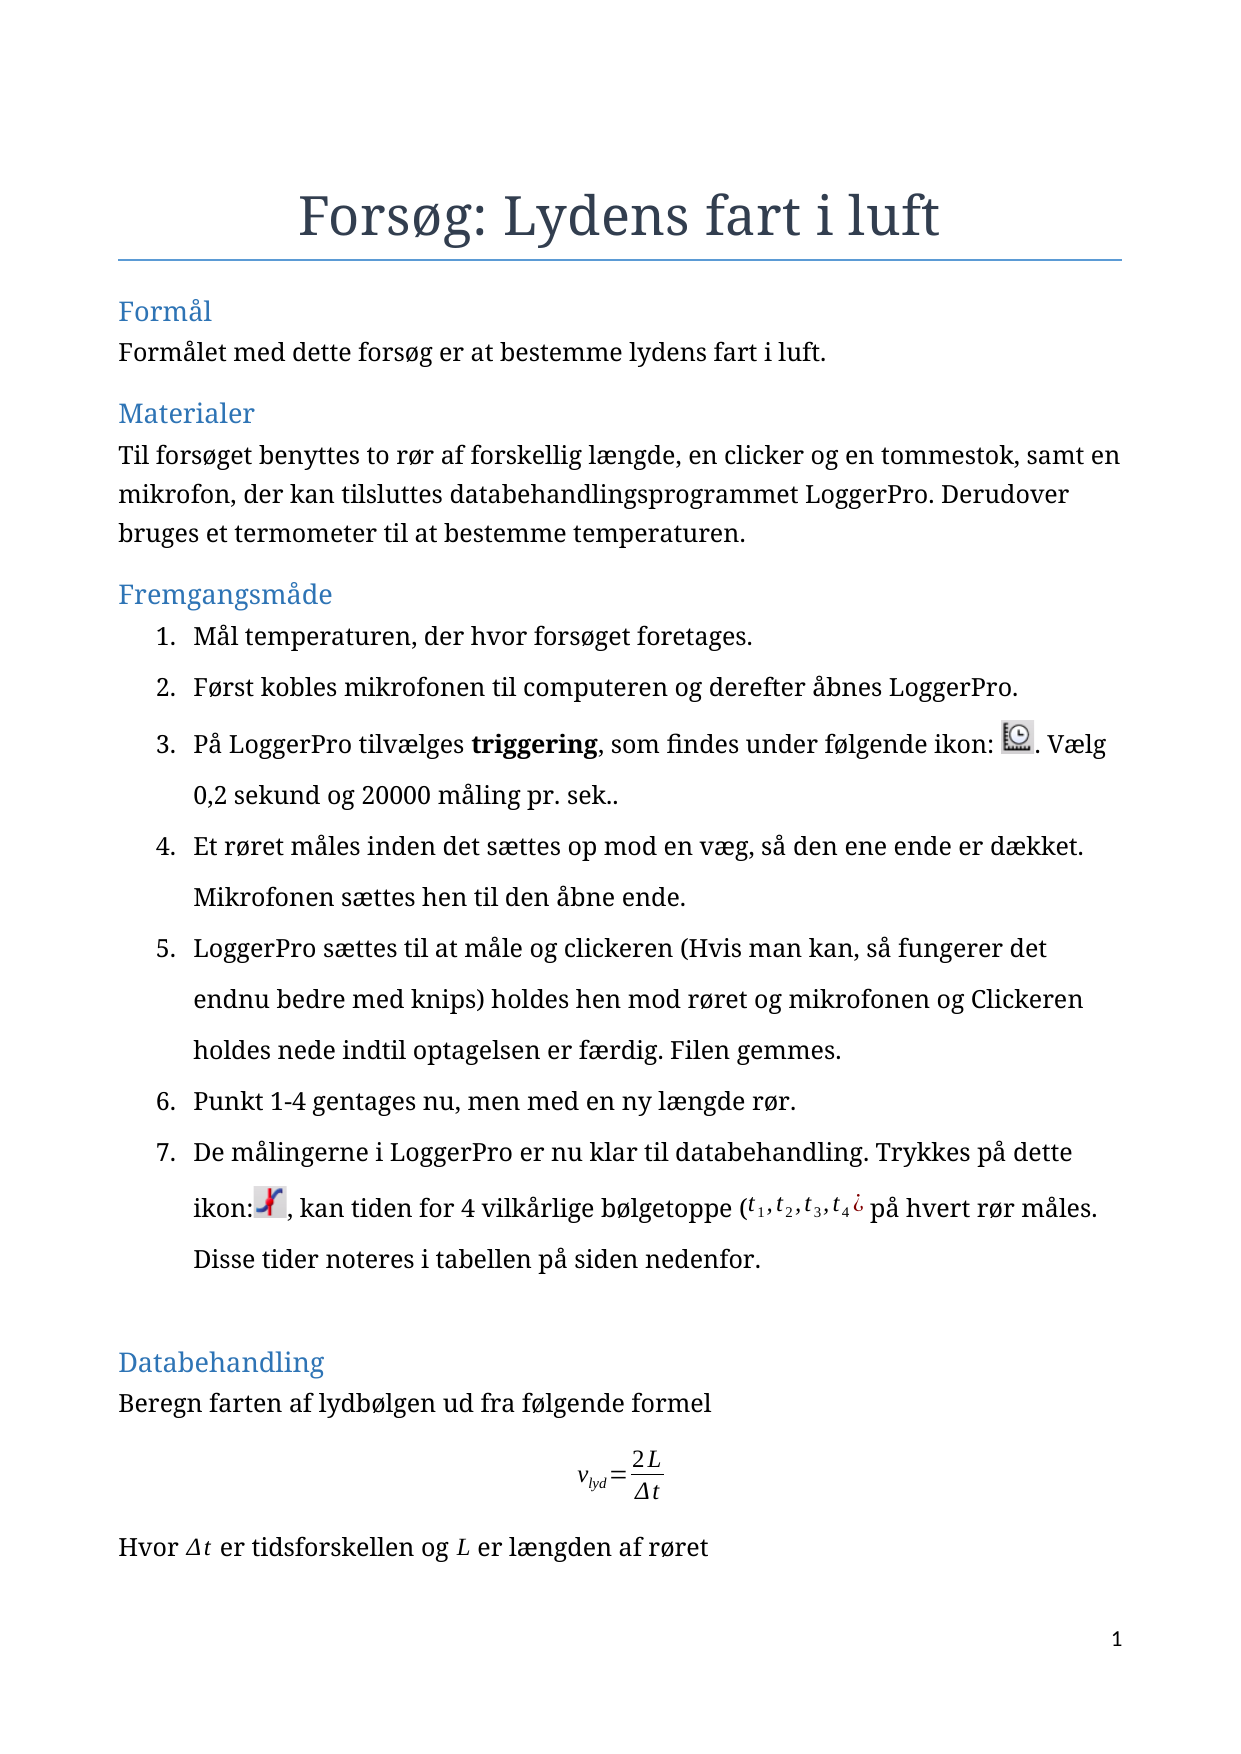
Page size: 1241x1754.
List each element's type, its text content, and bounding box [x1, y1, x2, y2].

text Hvor er tidsforskellen og er længden af røret [118, 1530, 1122, 1564]
subtitle Materialer [118, 395, 1122, 432]
picture [1001, 720, 1035, 754]
list Et røret måles inden det sættes op mod en væg, så den ene ende er dækket. Mikrofonen sættes hen til den åbne ende. [156, 829, 1122, 914]
text Til forsøget benyttes to rør af forskellig længde, en clicker og en tommestok, samt en mikrofon, der kan tilsluttes databehandlingsprogrammet LoggerPro. Derudover bruges et termometer til at bestemme temperaturen. [118, 437, 1122, 550]
list Punkt 1-4 gentages nu, men med en ny længde rør. [156, 1084, 1122, 1118]
text Beregn farten af lydbølgen ud fra følgende formel [118, 1386, 1122, 1420]
text Formålet med dette forsøg er at bestemme lydens fart i luft. [118, 335, 1122, 369]
subtitle Databehandling [118, 1344, 1122, 1381]
title Forsøg: Lydens fart i luft [118, 177, 1122, 259]
subtitle Formål [118, 293, 1122, 329]
list Mål temperaturen, der hvor forsøget foretages. [156, 618, 1122, 652]
list De målingerne i LoggerPro er nu klar til databehandling. Trykkes på dette ikon:, kan tiden for 4 vilkårlige bølgetoppe ( på hvert rør måles. Disse tider noteres i tabellen på siden nedenfor. [156, 1135, 1122, 1276]
list På LoggerPro tilvælges triggering, som findes under følgende ikon: . Vælg 0,2 sekund og 20000 måling pr. sek.. [156, 720, 1122, 812]
subtitle Fremgangsmåde [118, 576, 1122, 613]
list LoggerPro sættes til at måle og clickeren (Hvis man kan, så fungerer det endnu bedre med knips) holdes hen mod røret og mikrofonen og Clickeren holdes nede indtil optagelsen er færdig. Filen gemmes. [156, 931, 1122, 1067]
picture [253, 1186, 287, 1218]
list Først kobles mikrofonen til computeren og derefter åbnes LoggerPro. [156, 669, 1122, 703]
